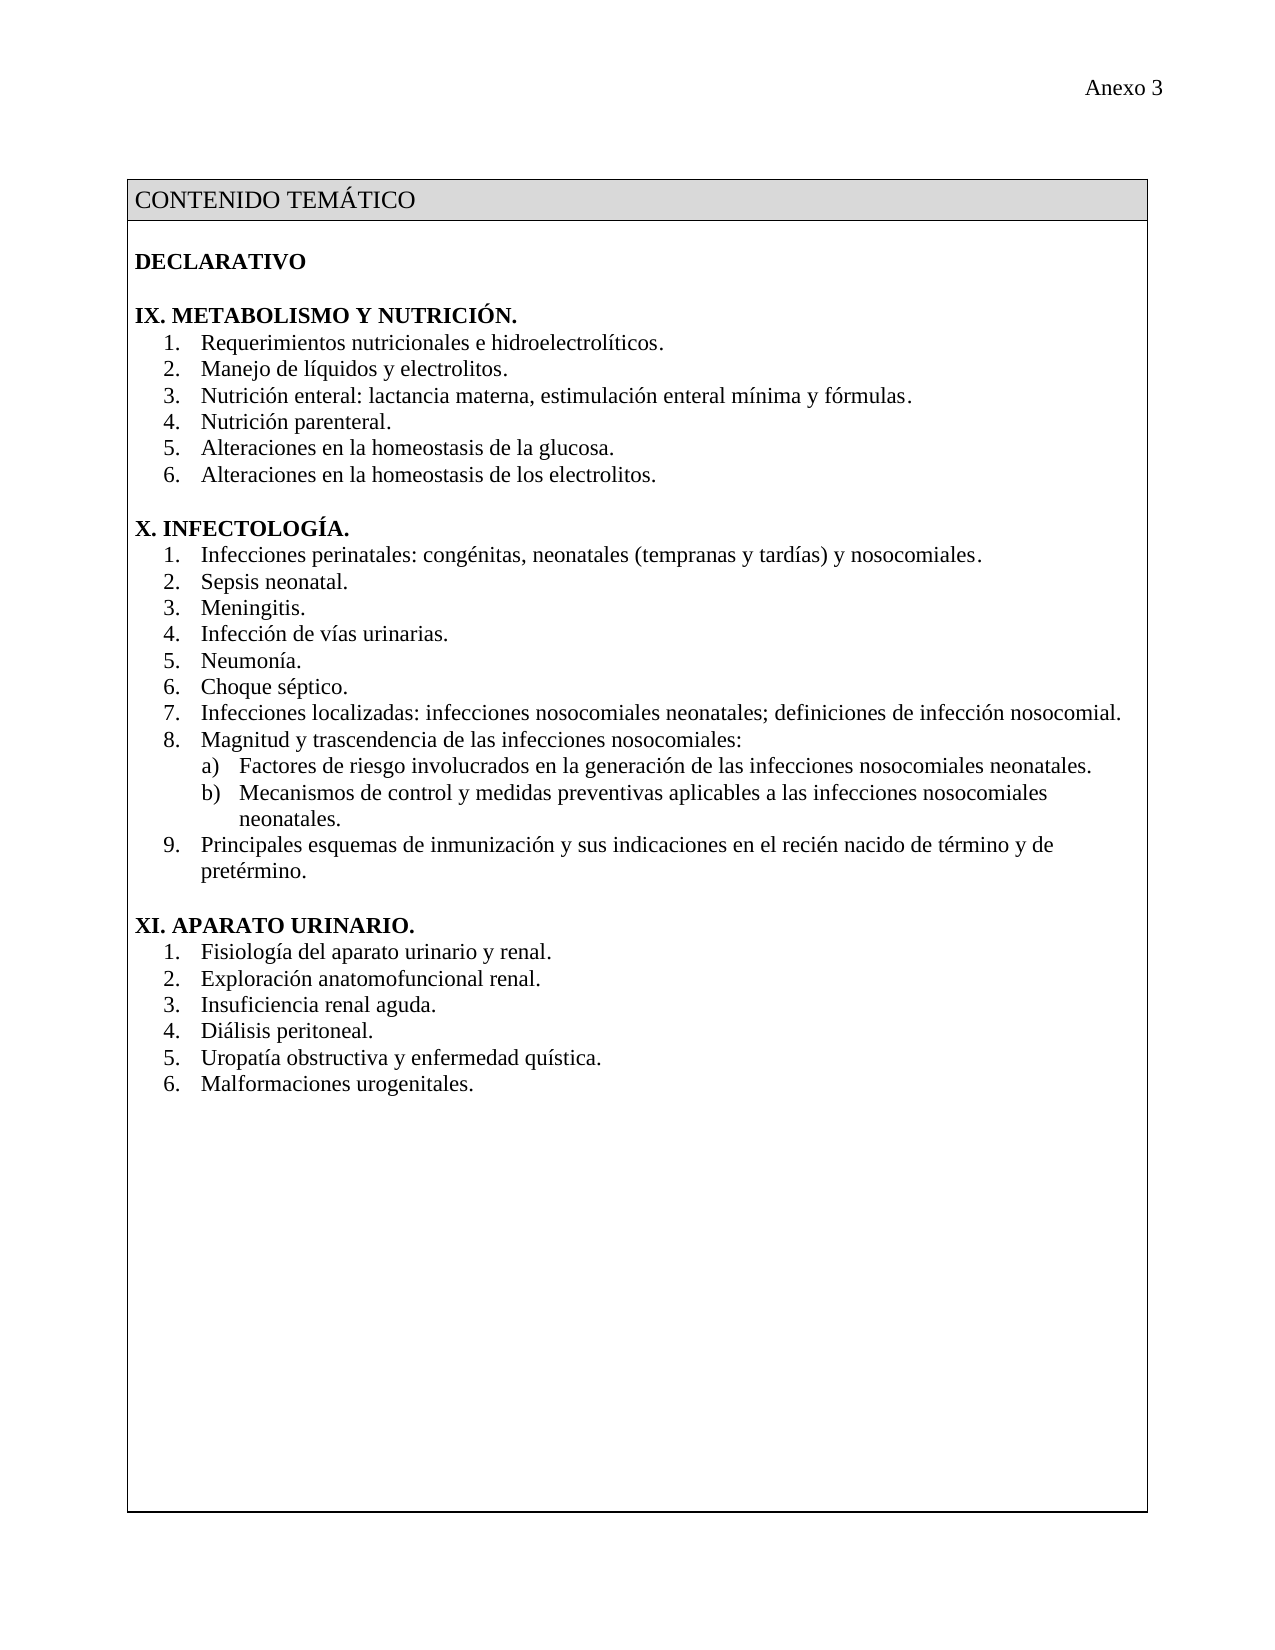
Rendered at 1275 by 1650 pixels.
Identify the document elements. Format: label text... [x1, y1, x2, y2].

table_cell DECLARATIVO IX. METABOLISMO Y NUTRICIÓN. Requerimientos nutricionales e hidroelectrolíticos. Manejo de líquidos y electrolitos. Nutrición enteral: lactancia materna, estimulación enteral mínima y fórmulas. Nutrición parenteral. Alteraciones en la homeostasis de la glucosa. Alteraciones en la homeostasis de los electrolitos. X. INFECTOLOGÍA. Infecciones perinatales: congénitas, neonatales (tempranas y tardías) y nosocomiales. Sepsis neonatal. Meningitis. Infección de vías urinarias. Neumonía. Choque séptico. Infecciones localizadas: infecciones nosocomiales neonatales; definiciones de infección nosocomial. Magnitud y trascendencia de las infecciones nosocomiales: Factores de riesgo involucrados en la generación de las infecciones nosocomiales neonatales. Mecanismos de control y medidas preventivas aplicables a las infecciones nosocomiales neonatales. Principales esquemas de inmunización y sus indicaciones en el recién nacido de término y de pretérmino. XI. APARATO URINARIO. Fisiología del aparato urinario y renal. Exploración anatomofuncional renal. Insuficiencia renal aguda. Diálisis peritoneal. Uropatía obstructiva y enfermedad quística. Malformaciones urogenitales. [128, 221, 1147, 1511]
table_header CONTENIDO TEMÁTICO [128, 180, 1147, 220]
